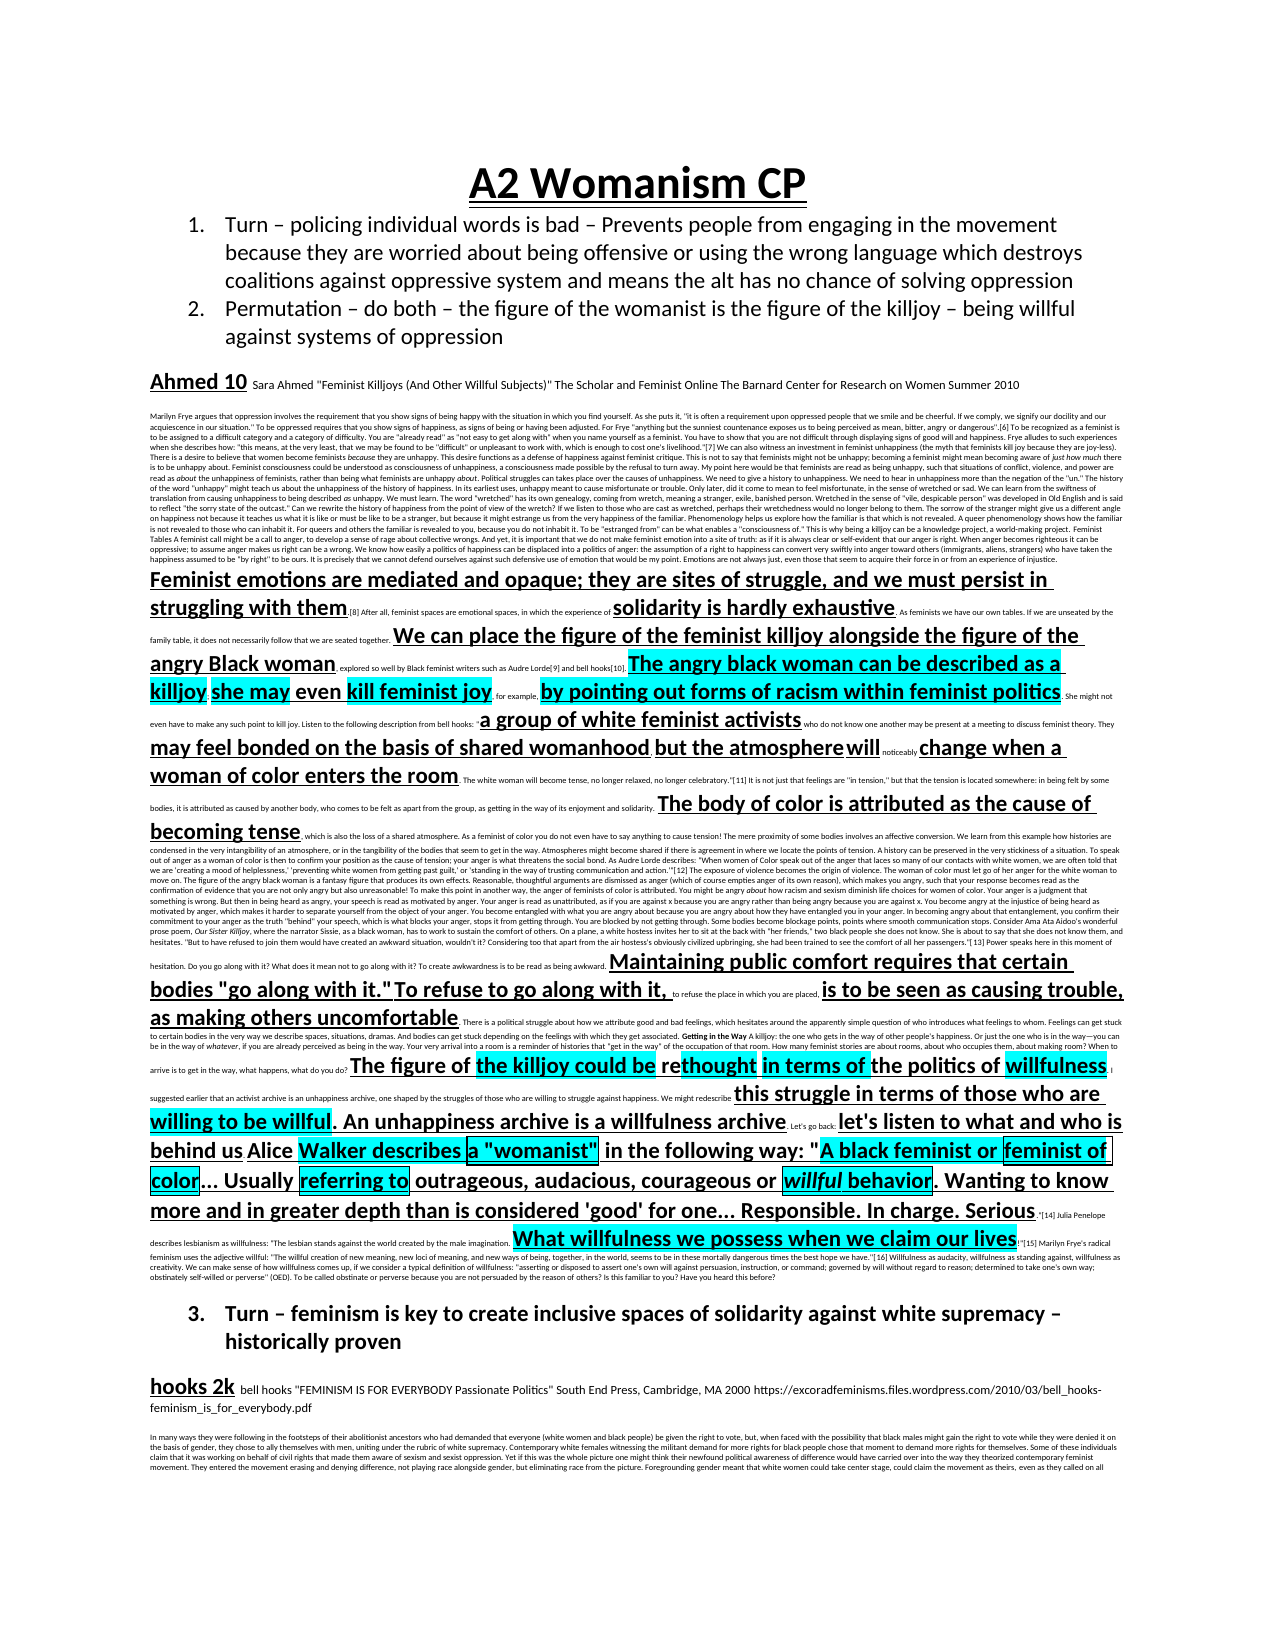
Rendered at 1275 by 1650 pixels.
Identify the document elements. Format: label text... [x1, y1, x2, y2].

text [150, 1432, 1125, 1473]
text Marilyn Frye argues that oppression involves the requirement that you show signs of being happy with the situation in which you find yourself. As she puts it, "it is often a requirement upon oppressed people that we smile and be cheerful. If we comply, we signify our docility and our acquiescence in our situation." To be oppressed requires that you show signs of happiness, as signs of being or having been adjusted. For Frye "anything but the sunniest countenance exposes us to being perceived as mean, bitter, angry or dangerous".[6] To be recognized as a feminist is to be assigned to a difficult category and a category of difficulty. You are "already read" as "not easy to get along with" when you name yourself as a feminist. You have to show that you are not difficult through displaying signs of good will and happiness. Frye alludes to such experiences when she describes how: "this means, at the very least, that we may be found to be "difficult" or unpleasant to work with, which is enough to cost one's livelihood."[7] We can also witness an investment in feminist unhappiness (the myth that feminists kill joy because they are joy-less). There is a desire to believe that women become feminists because they are unhappy. This desire functions as a defense of happiness against feminist critique. This is not to say that feminists might not be unhappy; becoming a feminist might mean becoming aware of just how much there is to be unhappy about. Feminist consciousness could be understood as consciousness of unhappiness, a consciousness made possible by the refusal to turn away. My point here would be that feminists are read as being unhappy, such that situations of conflict, violence, and power are read as about the unhappiness of feminists, rather than being what feminists are unhappy about. Political struggles can takes place over the causes of unhappiness. We need to give a history to unhappiness. We need to hear in unhappiness more than the negation of the "un." The history of the word "unhappy" might teach us about the unhappiness of the history of happiness. In its earliest uses, unhappy meant to cause misfortunate or trouble. Only later, did it come to mean to feel misfortunate, in the sense of wretched or sad. We can learn from the swiftness of translation from causing unhappiness to being described as unhappy. We must learn. The word "wretched" has its own genealogy, coming from wretch, meaning a stranger, exile, banished person. Wretched in the sense of "vile, despicable person" was developed in Old English and is said to reflect "the sorry state of the outcast." Can we rewrite the history of happiness from the point of view of the wretch? If we listen to those who are cast as wretched, perhaps their wretchedness would no longer belong to them. The sorrow of the stranger might give us a different angle on happiness not because it teaches us what it is like or must be like to be a stranger, but because it might estrange us from the very happiness of the familiar. Phenomenology helps us explore how the familiar is that which is not revealed. A queer phenomenology shows how the familiar is not revealed to those who can inhabit it. For queers and others the familiar is revealed to you, because you do not inhabit it. To be "estranged from" can be what enables a "consciousness of." This is why being a killjoy can be a knowledge project, a world-making project. Feminist Tables A feminist call might be a call to anger, to develop a sense of rage about collective wrongs. And yet, it is important that we do not make feminist emotion into a site of truth: as if it is always clear or self-evident that our anger is right. When anger becomes righteous it can be oppressive; to assume anger makes us right can be a wrong. We know how easily a politics of happiness can be displaced into a politics of anger: the assumption of a right to happiness can convert very swiftly into anger toward others (immigrants, aliens, strangers) who have taken the happiness assumed to be "by right" to be ours. It is precisely that we cannot defend ourselves against such defensive use of emotion that would be my point. Emotions are not always just, even those that seem to acquire their force in or from an experience of injustice. Feminist emotions are mediated and opaque; they are sites of struggle, and we must persist in struggling with them.[8] After all, feminist spaces are emotional spaces, in which the experience of solidarity is hardly exhaustive. As feminists we have our own tables. If we are unseated by the family table, it does not necessarily follow that we are seated together. We can place the figure of the feminist killjoy alongside the figure of the angry Black woman, explored so well by Black feminist writers such as Audre Lorde[9] and bell hooks[10]. The angry black woman can be described as a killjoy; she may even kill feminist joy, for example, by pointing out forms of racism within feminist politics. She might not even have to make any such point to kill joy. Listen to the following description from bell hooks: "a group of white feminist activists who do not know one another may be present at a meeting to discuss feminist theory. They may feel bonded on the basis of shared womanhood, but the atmosphere will noticeably change when a woman of color enters the room. The white woman will become tense, no longer relaxed, no longer celebratory."[11] It is not just that feelings are "in tension," but that the tension is located somewhere: in being felt by some bodies, it is attributed as caused by another body, who comes to be felt as apart from the group, as getting in the way of its enjoyment and solidarity. The body of color is attributed as the cause of becoming tense, which is also the loss of a shared atmosphere. As a feminist of color you do not even have to say anything to cause tension! The mere proximity of some bodies involves an affective conversion. We learn from this example how histories are condensed in the very intangibility of an atmosphere, or in the tangibility of the bodies that seem to get in the way. Atmospheres might become shared if there is agreement in where we locate the points of tension. A history can be preserved in the very stickiness of a situation. To speak out of anger as a woman of color is then to confirm your position as the cause of tension; your anger is what threatens the social bond. As Audre Lorde describes: "When women of Color speak out of the anger that laces so many of our contacts with white women, we are often told that we are 'creating a mood of helplessness,' 'preventing white women from getting past guilt,' or 'standing in the way of trusting communication and action.'"[12] The exposure of violence becomes the origin of violence. The woman of color must let go of her anger for the white woman to move on. The figure of the angry black woman is a fantasy figure that produces its own effects. Reasonable, thoughtful arguments are dismissed as anger (which of course empties anger of its own reason), which makes you angry, such that your response becomes read as the confirmation of evidence that you are not only angry but also unreasonable! To make this point in another way, the anger of feminists of color is attributed. You might be angry about how racism and sexism diminish life choices for women of color. Your anger is a judgment that something is wrong. But then in being heard as angry, your speech is read as motivated by anger. Your anger is read as unattributed, as if you are against x because you are angry rather than being angry because you are against x. You become angry at the injustice of being heard as motivated by anger, which makes it harder to separate yourself from the object of your anger. You become entangled with what you are angry about because you are angry about how they have entangled you in your anger. In becoming angry about that entanglement, you confirm their commitment to your anger as the truth "behind" your speech, which is what blocks your anger, stops it from getting through. You are blocked by not getting through. Some bodies become blockage points, points where smooth communication stops. Consider Ama Ata Aidoo's wonderful prose poem, Our Sister Killjoy, where the narrator Sissie, as a black woman, has to work to sustain the comfort of others. On a plane, a white hostess invites her to sit at the back with "her friends," two black people she does not know. She is about to say that she does not know them, and hesitates. "But to have refused to join them would have created an awkward situation, wouldn't it? Considering too that apart from the air hostess's obviously civilized upbringing, she had been trained to see the comfort of all her passengers."[13] Power speaks here in this moment of hesitation. Do you go along with it? What does it mean not to go along with it? To create awkwardness is to be read as being awkward. Maintaining public comfort requires that certain bodies "go along with it." To refuse to go along with it, to refuse the place in which you are placed, is to be seen as causing trouble, as making others uncomfortable. There is a political struggle about how we attribute good and bad feelings, which hesitates around the apparently simple question of who introduces what feelings to whom. Feelings can get stuck to certain bodies in the very way we describe spaces, situations, dramas. And bodies can get stuck depending on the feelings with which they get associated. Getting in the Way A killjoy: the one who gets in the way of other people's happiness. Or just the one who is in the way—you can be in the way of whatever, if you are already perceived as being in the way. Your very arrival into a room is a reminder of histories that "get in the way" of the occupation of that room. How many feminist stories are about rooms, about who occupies them, about making room? When to arrive is to get in the way, what happens, what do you do? The figure of the killjoy could be rethought in terms of the politics of willfulness. I suggested earlier that an activist archive is an unhappiness archive, one shaped by the struggles of those who are willing to struggle against happiness. We might redescribe this struggle in terms of those who are willing to be willful. An unhappiness archive is a willfulness archive. Let's go back: let's listen to what and who is behind us. Alice Walker describes a "womanist" in the following way: "A black feminist or feminist of color... Usually referring to outrageous, audacious, courageous or willful behavior. Wanting to know more and in greater depth than is considered 'good' for one... Responsible. In charge. Serious."[14] Julia Penelope describes lesbianism as willfulness: "The lesbian stands against the world created by the male imagination. What willfulness we possess when we claim our lives!"[15] Marilyn Frye's radical feminism uses the adjective willful: "The willful creation of new meaning, new loci of meaning, and new ways of being, together, in the world, seems to be in these mortally dangerous times the best hope we have."[16] Willfulness as audacity, willfulness as standing against, willfulness as creativity. We can make sense of how willfulness comes up, if we consider a typical definition of willfulness: "asserting or disposed to assert one's own will against persuasion, instruction, or command; governed by will without regard to reason; determined to take one's own way; obstinately self-willed or perverse" (OED). To be called obstinate or perverse because you are not persuaded by the reason of others? Is this familiar to you? Have you heard this before? [150, 412, 1125, 1282]
subtitle A2 Womanism CP [150, 154, 1125, 210]
list Turn – policing individual words is bad – Prevents people from engaging in the movement because they are worried about being offensive or using the wrong language which destroys coalitions against oppressive system and means the alt has no chance of solving oppression [187, 210, 1125, 294]
text hooks 2k bell hooks "FEMINISM IS FOR EVERYBODY Passionate Politics" South End Press, Cambridge, MA 2000 https://excoradfeminisms.files.wordpress.com/2010/03/bell_hooks-feminism_is_for_everybody.pdf [150, 1372, 1125, 1415]
list Permutation – do both – the figure of the womanist is the figure of the killjoy – being willful against systems of oppression [187, 294, 1125, 350]
text Ahmed 10 Sara Ahmed "Feminist Killjoys (And Other Willful Subjects)" The Scholar and Feminist Online The Barnard Center for Research on Women Summer 2010 [150, 367, 1125, 395]
list Turn – feminism is key to create inclusive spaces of solidarity against white supremacy – historically proven [187, 1299, 1125, 1355]
